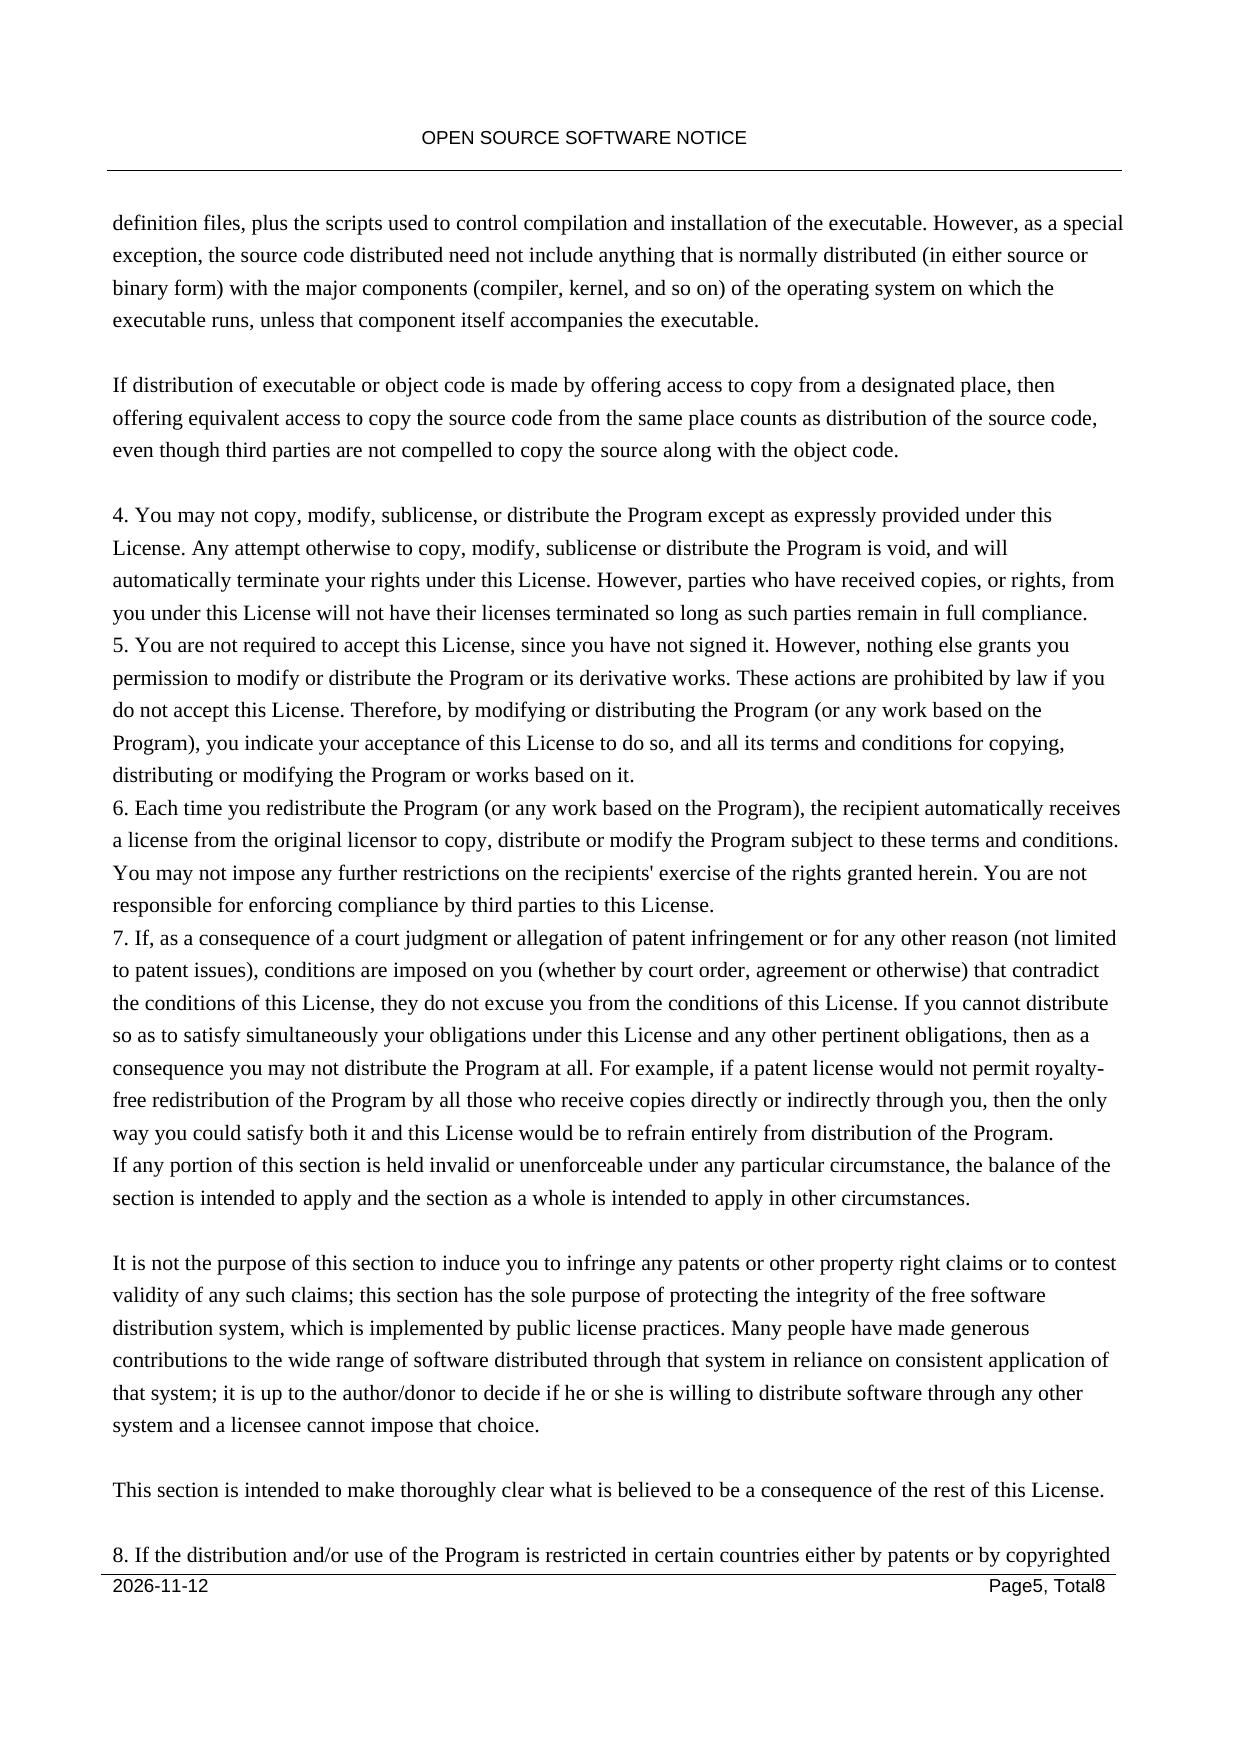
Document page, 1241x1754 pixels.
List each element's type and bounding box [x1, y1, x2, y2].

text [112, 206, 1128, 1571]
